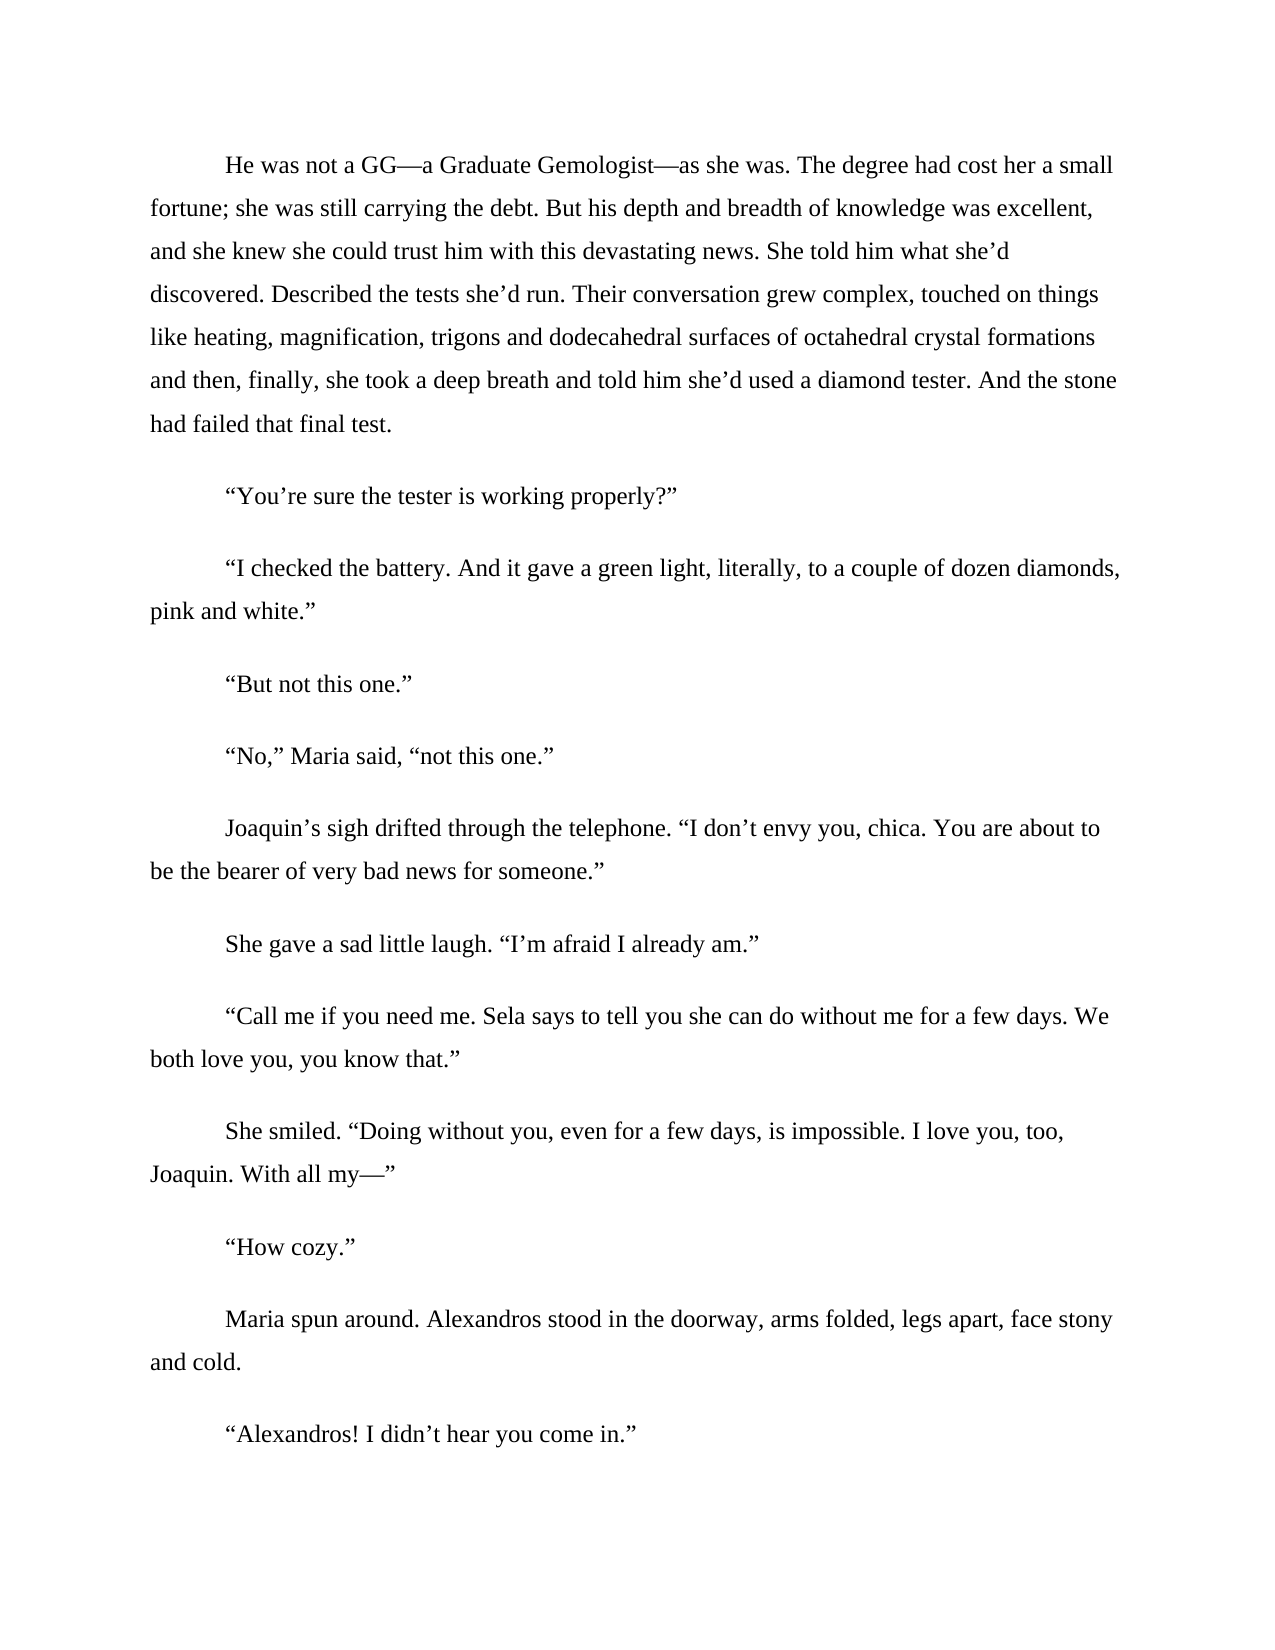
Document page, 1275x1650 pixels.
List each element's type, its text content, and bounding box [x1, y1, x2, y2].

text “I checked the battery. And it gave a green light, literally, to a couple of dozen diamonds, pink and white.” [150, 553, 1125, 625]
text “Call me if you need me. Sela says to tell you she can do without me for a few days. We both love you, you know that.” [150, 1001, 1125, 1073]
text “Alexandros! I didn’t hear you come in.” [150, 1419, 1125, 1448]
text “You’re sure the tester is working properly?” [150, 481, 1125, 510]
text He was not a GG—a Graduate Gemologist—as she was. The degree had cost her a small fortune; she was still carrying the debt. But his depth and breadth of knowledge was excellent, and she knew she could trust him with this devastating news. She told him what she’d discovered. Described the tests she’d run. Their conversation grew complex, touched on things like heating, magnification, trigons and dodecahedral surfaces of octahedral crystal formations and then, finally, she took a deep breath and told him she’d used a diamond tester. And the stone had failed that final test. [150, 150, 1125, 437]
text Maria spun around. Alexandros stood in the doorway, arms folded, legs apart, face stony and cold. [150, 1304, 1125, 1376]
text “No,” Maria said, “not this one.” [150, 741, 1125, 770]
text “How cozy.” [150, 1232, 1125, 1261]
text She gave a sad little laugh. “I’m afraid I already am.” [150, 929, 1125, 957]
text “But not this one.” [150, 669, 1125, 697]
text Joaquin’s sigh drifted through the telephone. “I don’t envy you, chica. You are about to be the bearer of very bad news for someone.” [150, 813, 1125, 885]
text She smiled. “Doing without you, even for a few days, is impossible. I love you, too, Joaquin. With all my—” [150, 1116, 1125, 1188]
